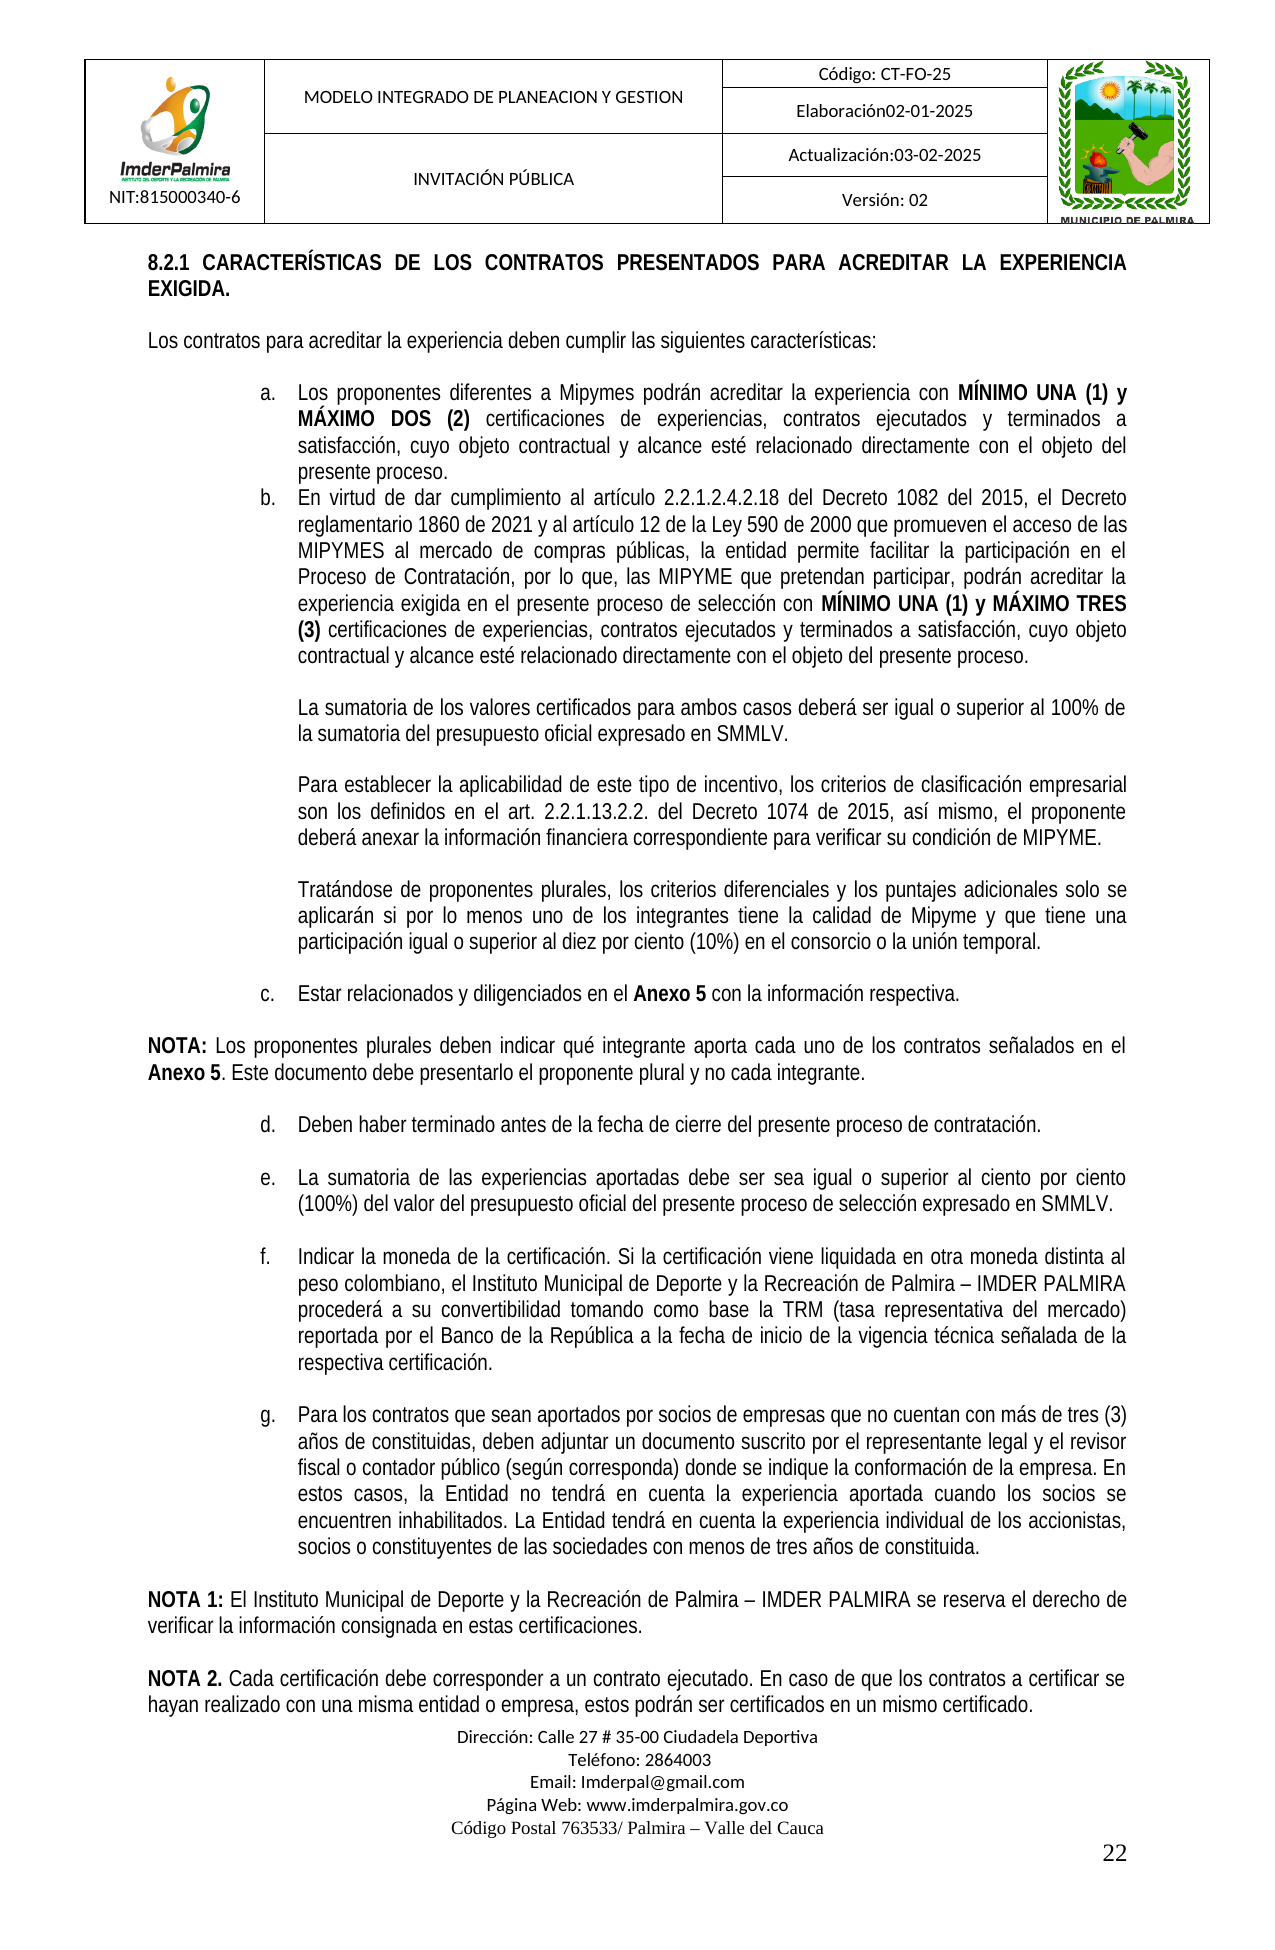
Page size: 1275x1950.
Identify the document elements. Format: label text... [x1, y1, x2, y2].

list Deben haber terminado antes de la fecha de cierre del presente proceso de contratación. [260, 1111, 1127, 1138]
picture [119, 75, 231, 185]
text Los contratos para acreditar la experiencia deben cumplir las siguientes características: [148, 327, 1127, 354]
list Para los contratos que sean aportados por socios de empresas que no cuentan con más de tres (3) años de constituidas, deben adjuntar un documento suscrito por el representante legal y el revisor fiscal o contador público (según corresponda) donde se indique la conformación de la empresa. En estos casos, la Entidad no tendrá en cuenta la experiencia aportada cuando los socios se encuentren inhabilitados. La Entidad tendrá en cuenta la experiencia individual de los accionistas, socios o constituyentes de las sociedades con menos de tres años de constituida. [260, 1401, 1127, 1559]
text NOTA 2. Cada certificación debe corresponder a un contrato ejecutado. En caso de que los contratos a certificar se hayan realizado con una misma entidad o empresa, estos podrán ser certificados en un mismo certificado. [148, 1665, 1127, 1717]
list Estar relacionados y diligenciados en el Anexo 5 con la información respectiva. [260, 979, 1127, 1006]
picture [1058, 60, 1195, 224]
text 8.2.1 CARACTERÍSTICAS DE LOS CONTRATOS PRESENTADOS PARA ACREDITAR LA EXPERIENCIA EXIGIDA. [148, 248, 1127, 301]
text Tratándose de proponentes plurales, los criterios diferenciales y los puntajes adicionales solo se aplicarán si por lo menos uno de los integrantes tiene la calidad de Mipyme y que tiene una participación igual o superior al diez por ciento (10%) en el consorcio o la unión temporal. [298, 876, 1127, 954]
list La sumatoria de las experiencias aportadas debe ser sea igual o superior al ciento por ciento (100%) del valor del presupuesto oficial del presente proceso de selección expresado en SMMLV. [260, 1164, 1127, 1217]
text NOTA: Los proponentes plurales deben indicar qué integrante aporta cada uno de los contratos señalados en el Anexo 5. Este documento debe presentarlo el proponente plural y no cada integrante. [148, 1032, 1127, 1085]
list Los proponentes diferentes a Mipymes podrán acreditar la experiencia con ) certificaciones de experiencias, contratos ejecutados y terminados a satisfacción, cuyo objeto contractual y alcance esté relacionado directamente con el objeto del presente proceso. [260, 379, 1127, 484]
list En virtud de dar cumplimiento al artículo 2.2.1.2.4.2.18 del Decreto 1082 del 2015, el Decreto reglamentario 1860 de 2021 y al artículo 12 de la Ley 590 de 2000 que promueven el acceso de las MIPYMES al mercado de compras públicas, la entidad permite facilitar la participación en el Proceso de Contratación, por lo que, las MIPYME que pretendan participar, podrán acreditar la experiencia exigida en el presente proceso de selección con MÍNIMO UNA (1) y MÁXIMO TRES (3) certificaciones de experiencias, contratos ejecutados y terminados a satisfacción, cuyo objeto contractual y alcance esté relacionado directamente con el objeto del presente proceso. [260, 484, 1127, 669]
text Para establecer la aplicabilidad de este tipo de incentivo, los criterios de clasificación empresarial son los definidos en el art. 2.2.1.13.2.2. del Decreto 1074 de 2015, así mismo, el proponente deberá anexar la información financiera correspondiente para verificar su condición de MIPYME. [298, 771, 1127, 851]
list Indicar la moneda de la certificación. Si la certificación viene liquidada en otra moneda distinta al peso colombiano, el Instituto Municipal de Deporte y la Recreación de Palmira – IMDER PALMIRA procederá a su convertibilidad tomando como base la TRM (tasa representativa del mercado) reportada por el Banco de la República a la fecha de inicio de la vigencia técnica señalada de la respectiva certificación. [260, 1243, 1127, 1375]
text NOTA 1: El Instituto Municipal de Deporte y la Recreación de Palmira – IMDER PALMIRA se reserva el derecho de verificar la información consignada en estas certificaciones. [148, 1586, 1127, 1638]
text La sumatoria de los valores certificados para ambos casos deberá ser igual o superior al 100% de la sumatoria del presupuesto oficial expresado en SMMLV. [298, 694, 1127, 746]
